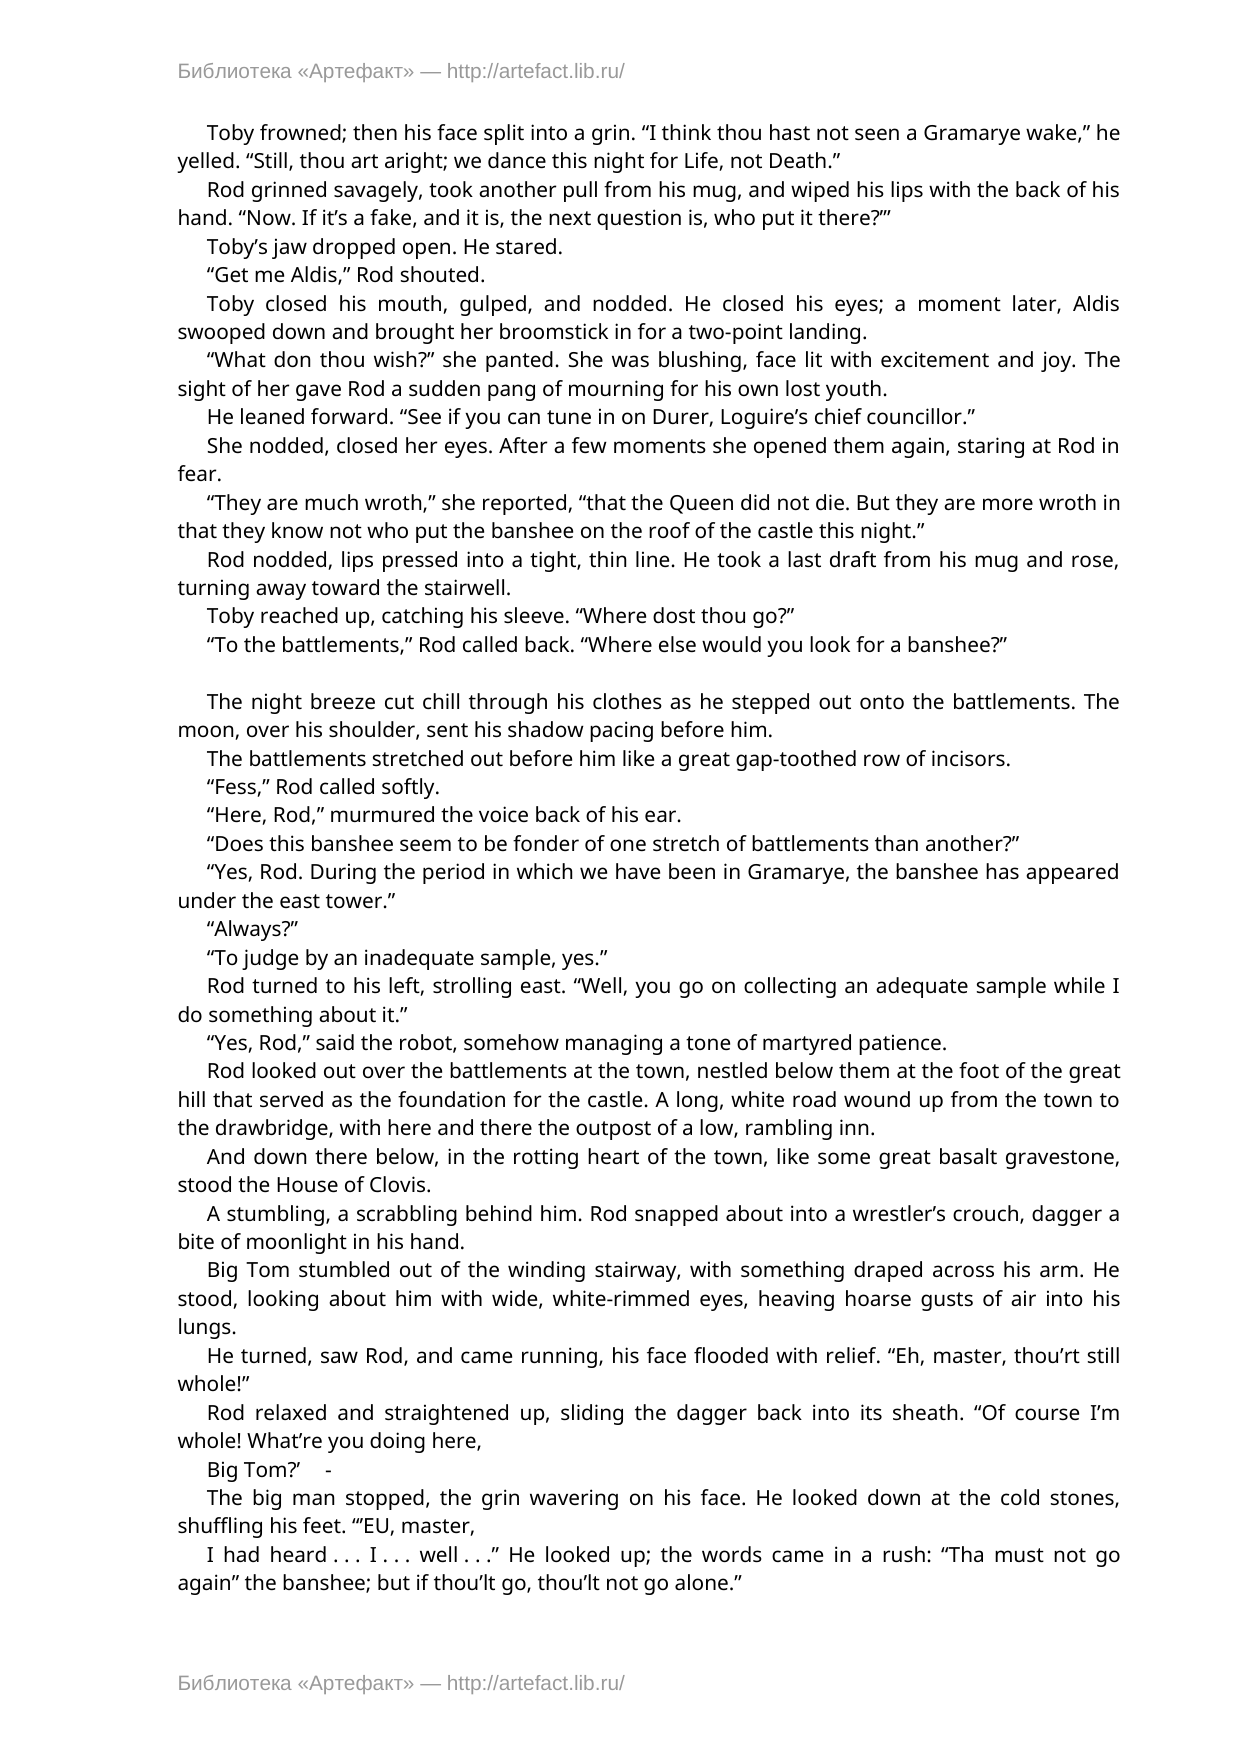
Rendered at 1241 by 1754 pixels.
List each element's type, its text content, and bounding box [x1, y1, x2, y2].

text I had heard . . . I . . . well . . .” He looked up; the words came in a rush: “Tha must not go again” the banshee; but if thou’lt go, thou’lt not go alone.” [177, 1540, 1122, 1597]
text “Here, Rod,” murmured the voice back of his ear. [177, 801, 1122, 829]
text Rod nodded, lips pressed into a tight, thin line. He took a last draft from his mug and rose, turning away toward the stairwell. [177, 545, 1122, 602]
text Toby frowned; then his face split into a grin. “I think thou hast not seen a Gramarye wake,” he yelled. “Still, thou art aright; we dance this night for Life, not Death.” [177, 118, 1122, 175]
text Rod relaxed and straightened up, sliding the dagger back into its sheath. “Of course I’m whole! What’re you doing here, [177, 1398, 1122, 1455]
text “To judge by an inadequate sample, yes.” [177, 943, 1122, 971]
text He turned, saw Rod, and came running, his face flooded with relief. “Eh, master, thou’rt still whole!” [177, 1341, 1122, 1398]
text “To the battlements,” Rod called back. “Where else would you look for a banshee?” [177, 630, 1122, 658]
text Toby reached up, catching his sleeve. “Where dost thou go?” [177, 602, 1122, 630]
text Big Tom stumbled out of the winding stairway, with something draped across his arm. He stood, looking about him with wide, white-rimmed eyes, heaving hoarse gusts of air into his lungs. [177, 1256, 1122, 1341]
text Rod looked out over the battlements at the town, nestled below them at the foot of the great hill that served as the foundation for the castle. A long, white road wound up from the town to the drawbridge, with here and there the outpost of a low, rambling inn. [177, 1057, 1122, 1142]
text “Fess,” Rod called softly. [177, 772, 1122, 801]
text “What don thou wish?” she panted. She was blushing, face lit with excitement and joy. The sight of her gave Rod a sudden pang of mourning for his own lost youth. [177, 346, 1122, 402]
text Rod turned to his left, strolling east. “Well, you go on collecting an adequate sample while I do something about it.” [177, 971, 1122, 1028]
text Toby’s jaw dropped open. He stared. [177, 232, 1122, 260]
text “They are much wroth,” she reported, “that the Queen did not die. But they are more wroth in that they know not who put the banshee on the roof of the castle this night.” [177, 488, 1122, 545]
text “Does this banshee seem to be fonder of one stretch of battlements than another?” [177, 829, 1122, 857]
text The big man stopped, the grin wavering on his face. He looked down at the cold stones, shuffling his feet. “’EU, master, [177, 1483, 1122, 1540]
text A stumbling, a scrabbling behind him. Rod snapped about into a wrestler’s crouch, dagger a bite of moonlight in his hand. [177, 1199, 1122, 1256]
text Big Tom?’ - [177, 1455, 1122, 1483]
text “Get me Aldis,” Rod shouted. [177, 260, 1122, 289]
text The battlements stretched out before him like a great gap-toothed row of incisors. [177, 744, 1122, 772]
text She nodded, closed her eyes. After a few moments she opened them again, staring at Rod in fear. [177, 431, 1122, 488]
text “Always?” [177, 914, 1122, 943]
text The night breeze cut chill through his clothes as he stepped out onto the battlements. The moon, over his shoulder, sent his shadow pacing before him. [177, 687, 1122, 744]
text “Yes, Rod. During the period in which we have been in Gramarye, the banshee has appeared under the east tower.” [177, 857, 1122, 914]
text Toby closed his mouth, gulped, and nodded. He closed his eyes; a moment later, Aldis swooped down and brought her broomstick in for a two-point landing. [177, 289, 1122, 346]
text “Yes, Rod,” said the robot, somehow managing a tone of martyred patience. [177, 1028, 1122, 1057]
text And down there below, in the rotting heart of the town, like some great basalt gravestone, stood the House of Clovis. [177, 1142, 1122, 1199]
text He leaned forward. “See if you can tune in on Durer, Loguire’s chief councillor.” [177, 402, 1122, 431]
text Rod grinned savagely, took another pull from his mug, and wiped his lips with the back of his hand. “Now. If it’s a fake, and it is, the next question is, who put it there?’” [177, 175, 1122, 232]
